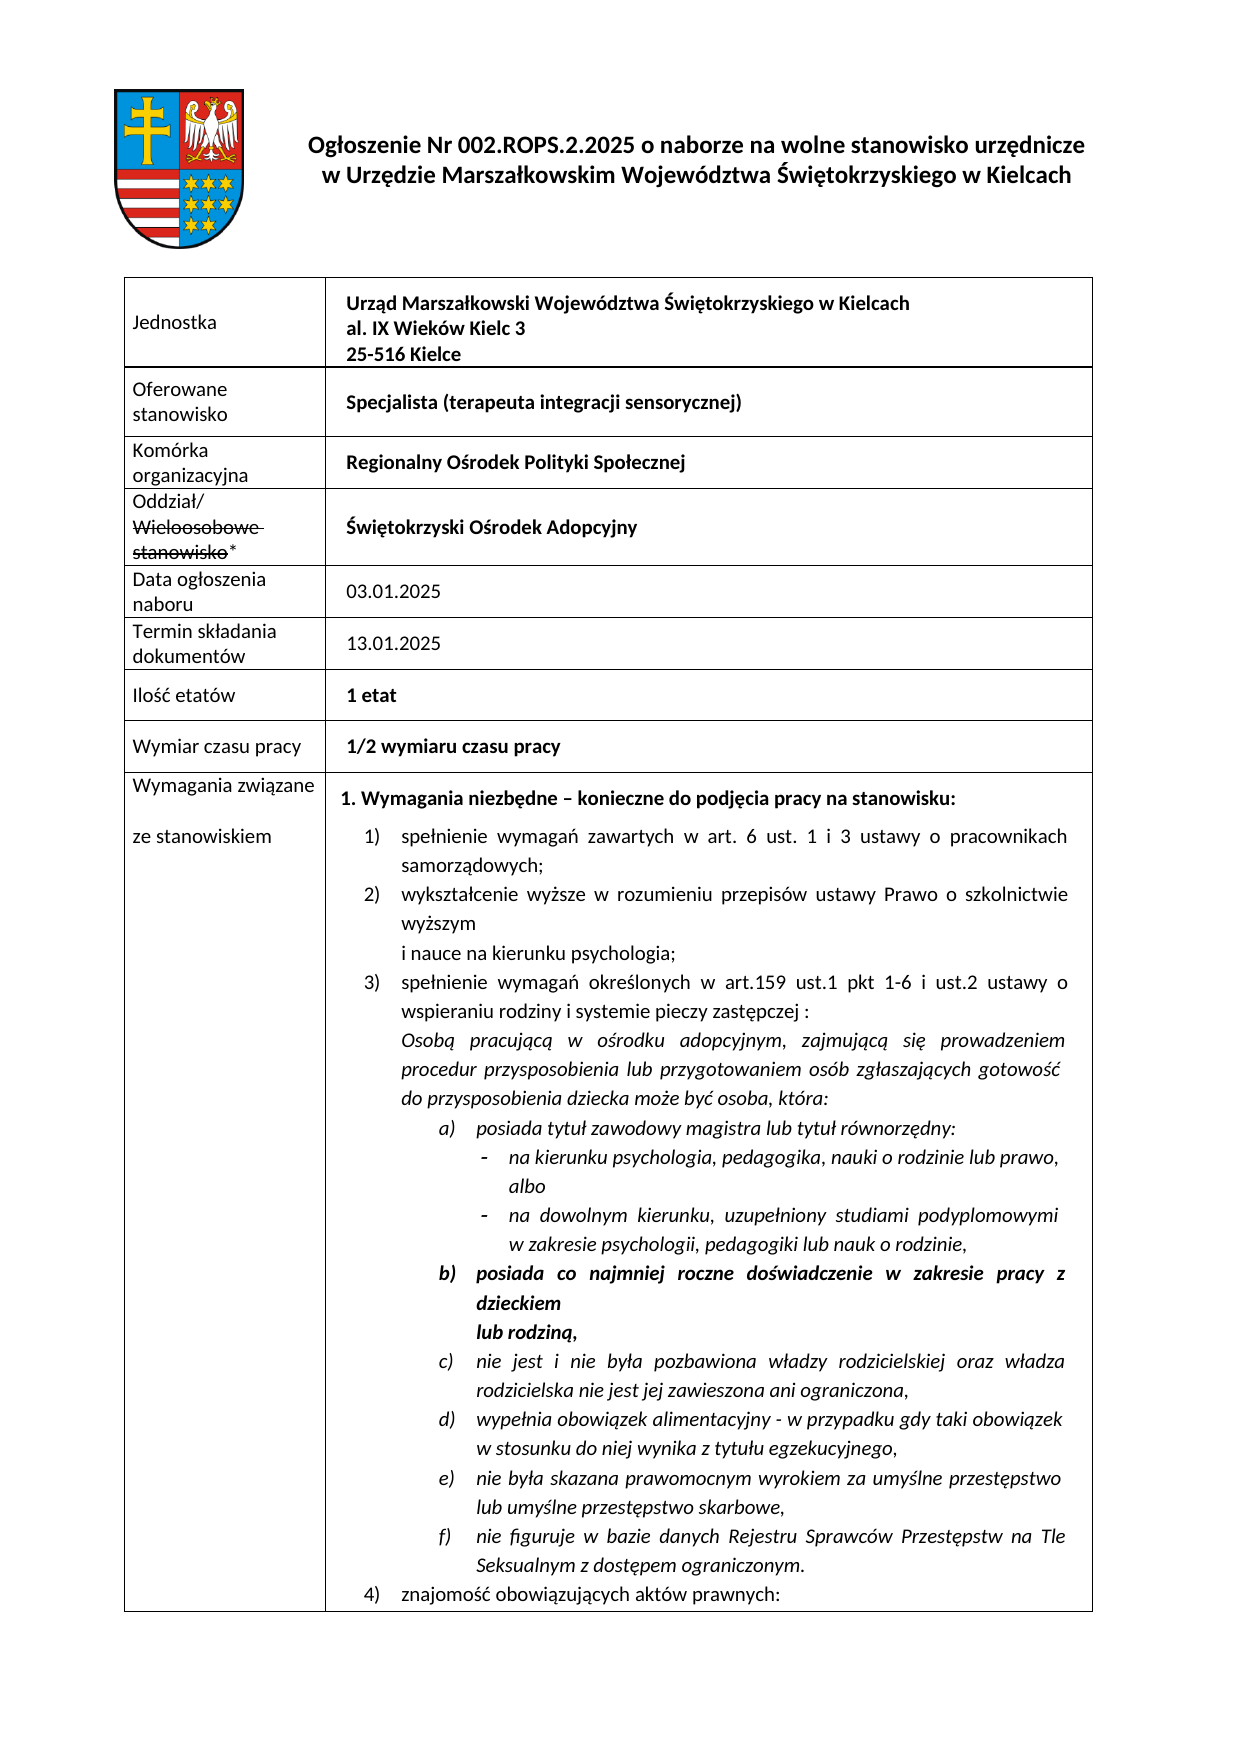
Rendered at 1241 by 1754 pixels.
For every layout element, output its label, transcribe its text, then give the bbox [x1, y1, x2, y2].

table_header Jednostka [125, 278, 325, 366]
table_cell Regionalny Ośrodek Polityki Społecznej [326, 437, 1092, 488]
table_cell Wymiar czasu pracy [125, 721, 325, 772]
text Ogłoszenie Nr 002.ROPS.2.2025 o naborze na wolne stanowisko urzędnicze [272, 129, 1092, 160]
table_cell 13.01.2025 [326, 618, 1092, 669]
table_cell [326, 773, 1092, 1611]
table_cell 1 etat [326, 670, 1092, 720]
text w Urzędzie Marszałkowskim Województwa Świętokrzyskiego w Kielcach [272, 160, 1092, 190]
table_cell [125, 773, 325, 1611]
table_header Urząd Marszałkowski Województwa Świętokrzyskiego w Kielcach al. IX Wieków Kielc 3 25-516 [326, 278, 1092, 366]
table_cell Data ogłoszenia naboru [125, 566, 325, 617]
table_cell 03.01.2025 [326, 566, 1092, 617]
table_cell Ilość etatów [125, 670, 325, 720]
picture [114, 89, 244, 249]
table_cell Oddział/Wieloosobowe stanowisko* [125, 489, 325, 565]
table_cell Świętokrzyski Ośrodek Adopcyjny [326, 489, 1092, 565]
table_cell Specjalista (terapeuta integracji sensorycznej) [326, 368, 1092, 436]
table_cell Komórka organizacyjna [125, 437, 325, 488]
table_cell Oferowane stanowisko [125, 368, 325, 436]
table_cell 1/2 wymiaru czasu pracy [326, 721, 1092, 772]
table_cell Termin składania dokumentów [125, 618, 325, 669]
